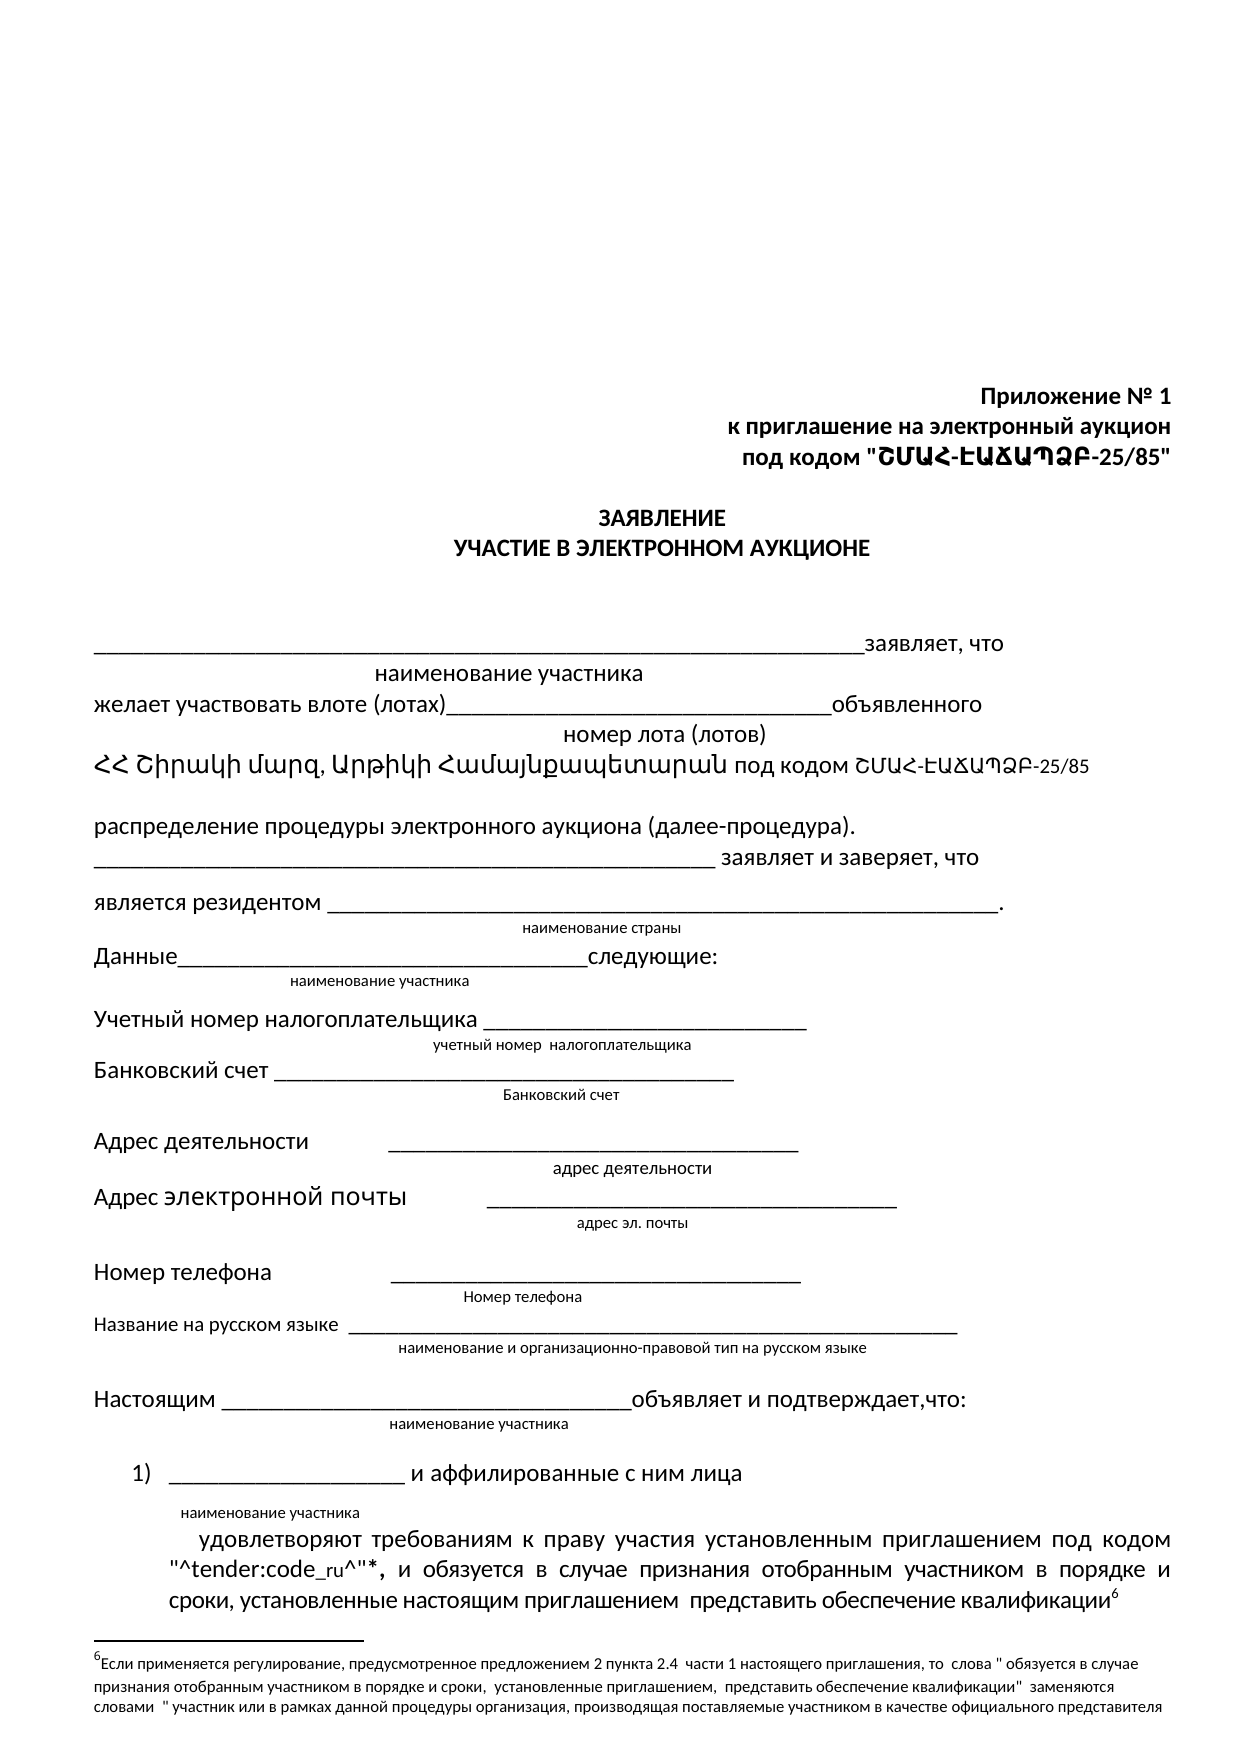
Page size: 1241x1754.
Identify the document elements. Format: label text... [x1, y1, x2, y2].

text желает участвовать влоте (лотах)_______________________________объявленного [94, 688, 1171, 718]
text является резидентом ______________________________________________________. [94, 886, 1171, 917]
text ЗАЯВЛЕНИЕ [94, 502, 1171, 533]
text распределение процедуры электронного аукциона (далее-процедура). [94, 810, 1171, 841]
text Данные_________________________________следующие: [94, 940, 1171, 970]
text __________________________________________________ заявляет и заверяет, что [94, 841, 1171, 871]
list удовлетворяют требованиям к праву участия установленным приглашением под кодом "^tender:code_ru^"*, и обязуется в случае признания отобранным участником в порядке и сроки, установленные настоящим приглашением представить обеспечение квалификации [169, 1523, 1171, 1614]
text наименование и организационно-правовой тип на русском языке [94, 1337, 1171, 1358]
text наименование участника [389, 1414, 1171, 1434]
list ___________________ и аффилированные с ним лица [131, 1457, 1171, 1487]
text Учетный номер налогоплательщика __________________________ [94, 1003, 1171, 1034]
text Номер телефона _________________________________ [94, 1256, 1171, 1287]
text Банковский счет _____________________________________ [94, 1054, 1171, 1085]
text Приложение № 1 [94, 380, 1171, 411]
text Название на русском языке _________________________________________________ [94, 1307, 1171, 1337]
text наименование участника [374, 657, 1171, 688]
text Адрес электронной почты _________________________________ [94, 1179, 1171, 1213]
text ______________________________________________________________заявляет, что [94, 627, 1171, 657]
text адрес эл. почты [94, 1213, 1171, 1233]
text Номер телефона [463, 1287, 1171, 1307]
text ՀՀ Շիրակի մարզ, Արթիկի Համայնքապետարան под кодом ՇՄԱՀ-ԷԱՃԱՊՁԲ-25/85 [94, 749, 1171, 779]
text учетный номер налогоплательщика [94, 1034, 1171, 1054]
text наименование страны [522, 917, 1171, 937]
text адрес деятельности [94, 1156, 1171, 1179]
text под кодом "ՇՄԱՀ-ԷԱՃԱՊՁԲ-25/85" [94, 441, 1171, 472]
text Адрес деятельности _________________________________ [94, 1125, 1171, 1156]
text УЧАСТИЕ В ЭЛЕКТРОННОМ АУКЦИОНЕ [94, 533, 1171, 563]
text номер лота (лотов) [552, 718, 1171, 749]
text Настоящим _________________________________объявляет и подтверждает,что: [94, 1383, 1171, 1414]
text Банковский счет [94, 1085, 1171, 1105]
text к приглашение на электронный аукцион [94, 411, 1171, 441]
text наименование участника [94, 970, 1171, 991]
text наименование участника [94, 1502, 1171, 1523]
